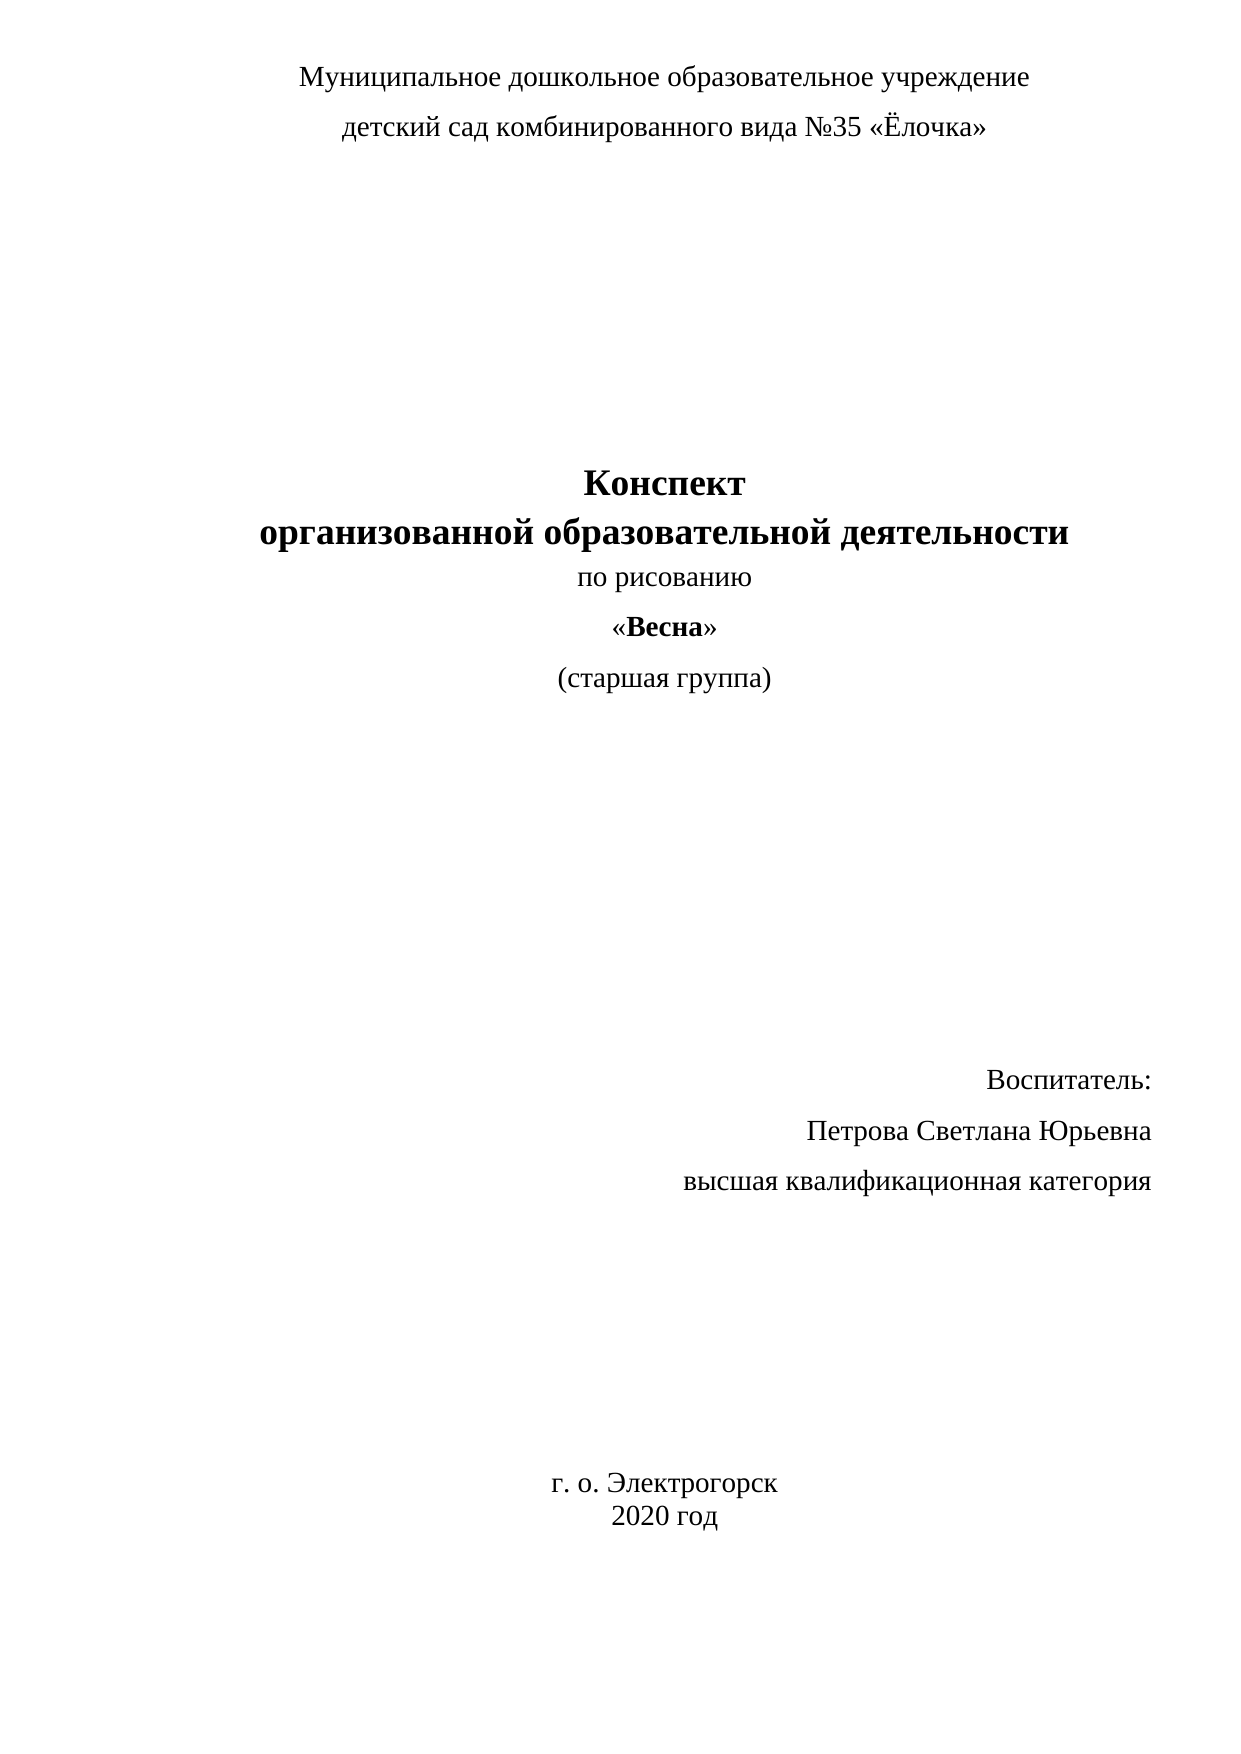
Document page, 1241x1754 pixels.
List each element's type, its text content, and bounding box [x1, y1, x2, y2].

text организованной образовательной деятельности [177, 510, 1152, 553]
text «Весна» [177, 609, 1152, 643]
text высшая квалификационная категория [177, 1163, 1152, 1197]
text Петрова Светлана Юрьевна [177, 1113, 1152, 1146]
text по рисованию [177, 559, 1152, 593]
text Воспитатель: [177, 1062, 1152, 1096]
text (старшая группа) [177, 660, 1152, 693]
text г. о. Электрогорск [177, 1465, 1152, 1498]
text 2020 год [177, 1498, 1152, 1532]
text Конспект [177, 460, 1152, 503]
text Муниципальное дошкольное образовательное учреждение [177, 59, 1152, 93]
text детский сад комбинированного вида №35 «Ёлочка» [177, 109, 1152, 143]
